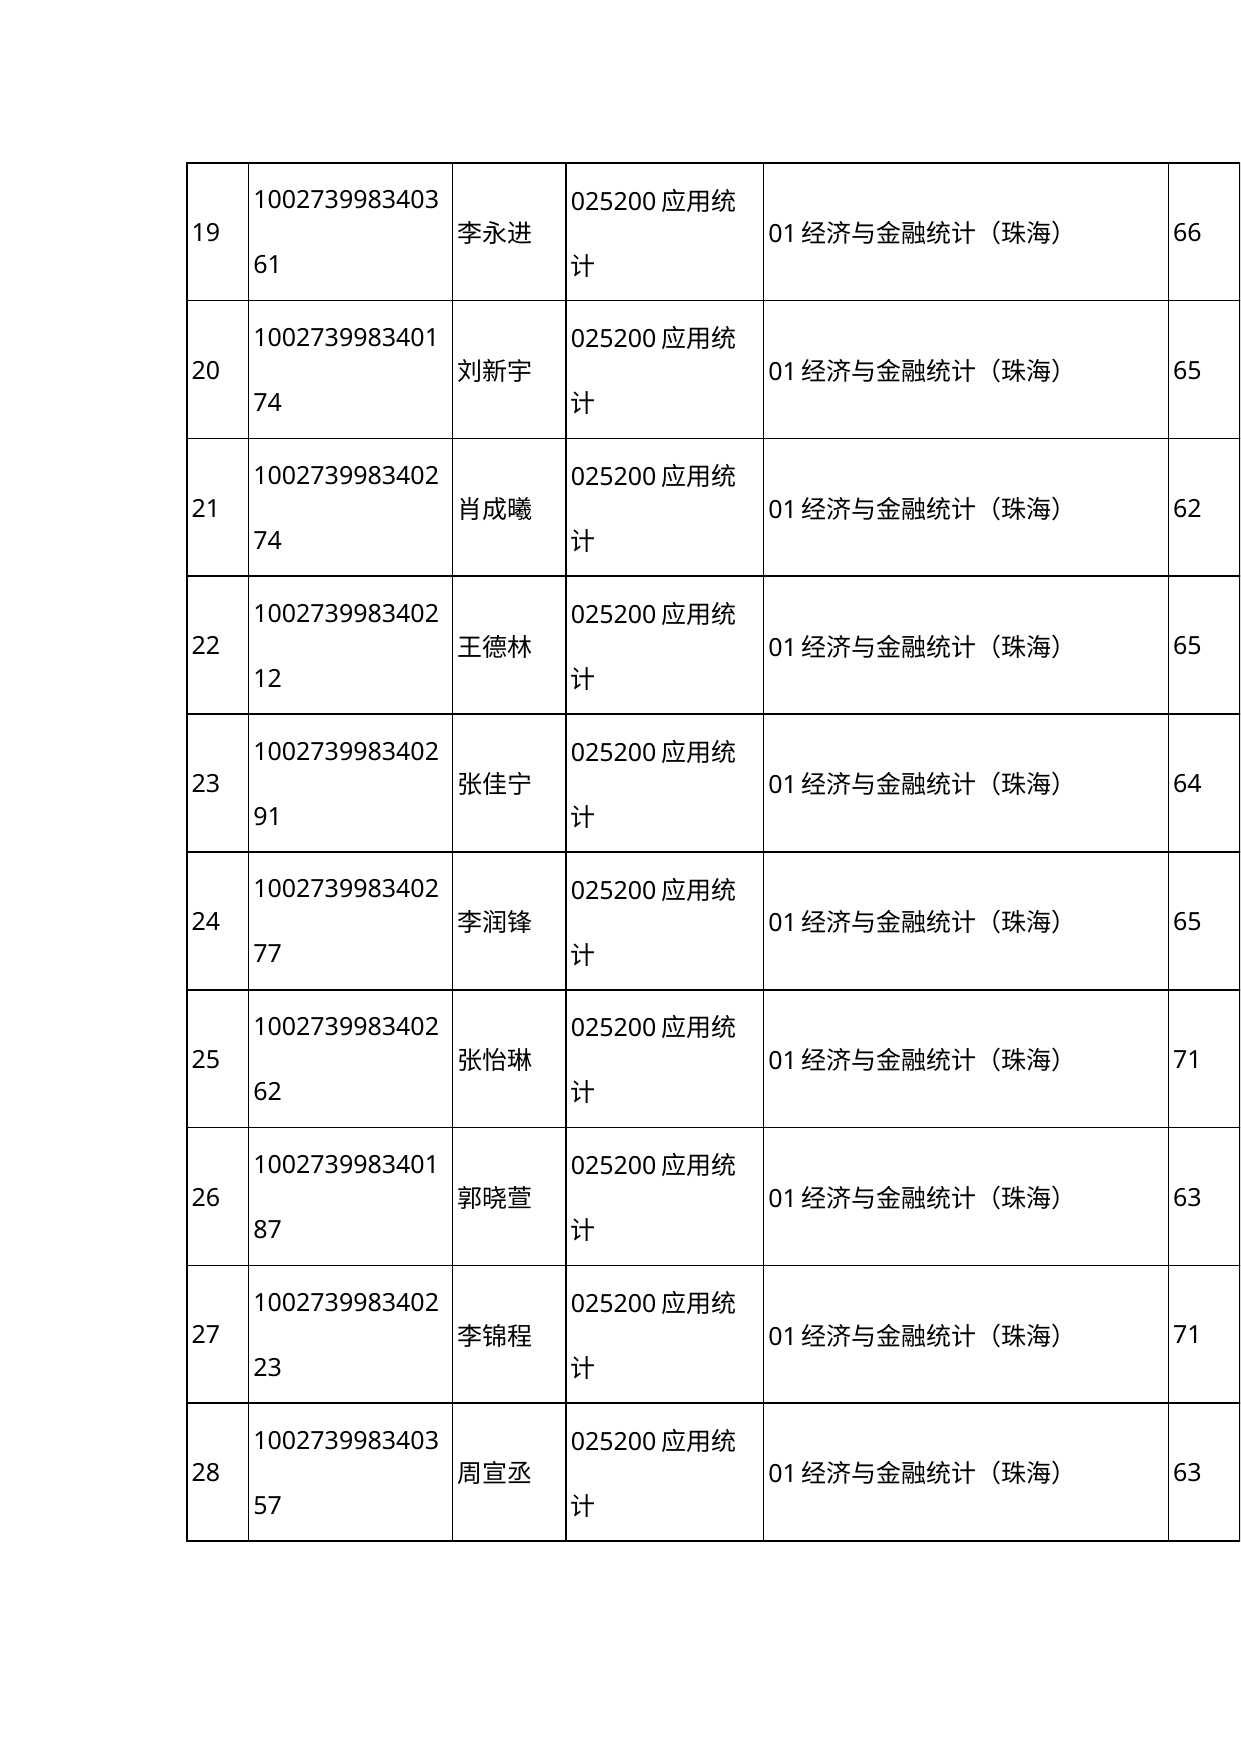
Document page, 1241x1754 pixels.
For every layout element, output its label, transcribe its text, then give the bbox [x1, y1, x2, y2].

table_cell 62 [1169, 439, 1239, 575]
table_cell 100273998340291 [249, 715, 452, 851]
table_cell 100273998340212 [249, 577, 452, 713]
table_cell 19 [188, 164, 248, 300]
table_cell 王德林 [453, 577, 565, 713]
table_cell 025200应用统计 [567, 991, 763, 1127]
table_cell 28 [188, 1404, 248, 1540]
table_cell 01经济与金融统计（珠海） [764, 715, 1168, 851]
table_cell 65 [1169, 853, 1239, 989]
table_cell 24 [188, 853, 248, 989]
table_cell 100273998340262 [249, 991, 452, 1127]
table_cell 李锦程 [453, 1266, 565, 1402]
table_cell 65 [1169, 577, 1239, 713]
table_cell 100273998340223 [249, 1266, 452, 1402]
table_cell 025200应用统计 [567, 715, 763, 851]
table_cell 025200应用统计 [567, 1404, 763, 1540]
table_cell 周宣丞 [453, 1404, 565, 1540]
table_cell 01经济与金融统计（珠海） [764, 164, 1168, 300]
table_cell 李润锋 [453, 853, 565, 989]
table_cell 025200应用统计 [567, 1266, 763, 1402]
table_cell 01经济与金融统计（珠海） [764, 1266, 1168, 1402]
table_cell 郭晓萱 [453, 1128, 565, 1264]
table_cell 100273998340187 [249, 1128, 452, 1264]
table_cell 100273998340274 [249, 439, 452, 575]
table_cell 01经济与金融统计（珠海） [764, 301, 1168, 438]
table_cell 100273998340357 [249, 1404, 452, 1540]
table_cell 71 [1169, 991, 1239, 1127]
table_cell 01经济与金融统计（珠海） [764, 853, 1168, 989]
table_cell 100273998340277 [249, 853, 452, 989]
table_cell 100273998340361 [249, 164, 452, 300]
table_cell 64 [1169, 715, 1239, 851]
table_cell 26 [188, 1128, 248, 1264]
table_cell 张佳宁 [453, 715, 565, 851]
table_cell 025200应用统计 [567, 301, 763, 438]
table_cell 025200应用统计 [567, 439, 763, 575]
table_cell 27 [188, 1266, 248, 1402]
table_cell 25 [188, 991, 248, 1127]
table_cell 刘新宇 [453, 301, 565, 438]
table_cell 71 [1169, 1266, 1239, 1402]
table_cell 01经济与金融统计（珠海） [764, 577, 1168, 713]
table_cell 肖成曦 [453, 439, 565, 575]
table_cell 025200应用统计 [567, 1128, 763, 1264]
table_cell 01经济与金融统计（珠海） [764, 1128, 1168, 1264]
table_cell 01经济与金融统计（珠海） [764, 439, 1168, 575]
table_cell 21 [188, 439, 248, 575]
table_cell 63 [1169, 1128, 1239, 1264]
table_cell 100273998340174 [249, 301, 452, 438]
table_cell 李永进 [453, 164, 565, 300]
table_cell 22 [188, 577, 248, 713]
table_cell 66 [1169, 164, 1239, 300]
table_cell 23 [188, 715, 248, 851]
table_cell 张怡琳 [453, 991, 565, 1127]
table_cell 025200应用统计 [567, 577, 763, 713]
table_cell 025200应用统计 [567, 853, 763, 989]
table_cell 65 [1169, 301, 1239, 438]
table_cell 01经济与金融统计（珠海） [764, 1404, 1168, 1540]
table_cell 20 [188, 301, 248, 438]
table_cell 025200应用统计 [567, 164, 763, 300]
table_cell 01经济与金融统计（珠海） [764, 991, 1168, 1127]
table_cell 63 [1169, 1404, 1239, 1540]
